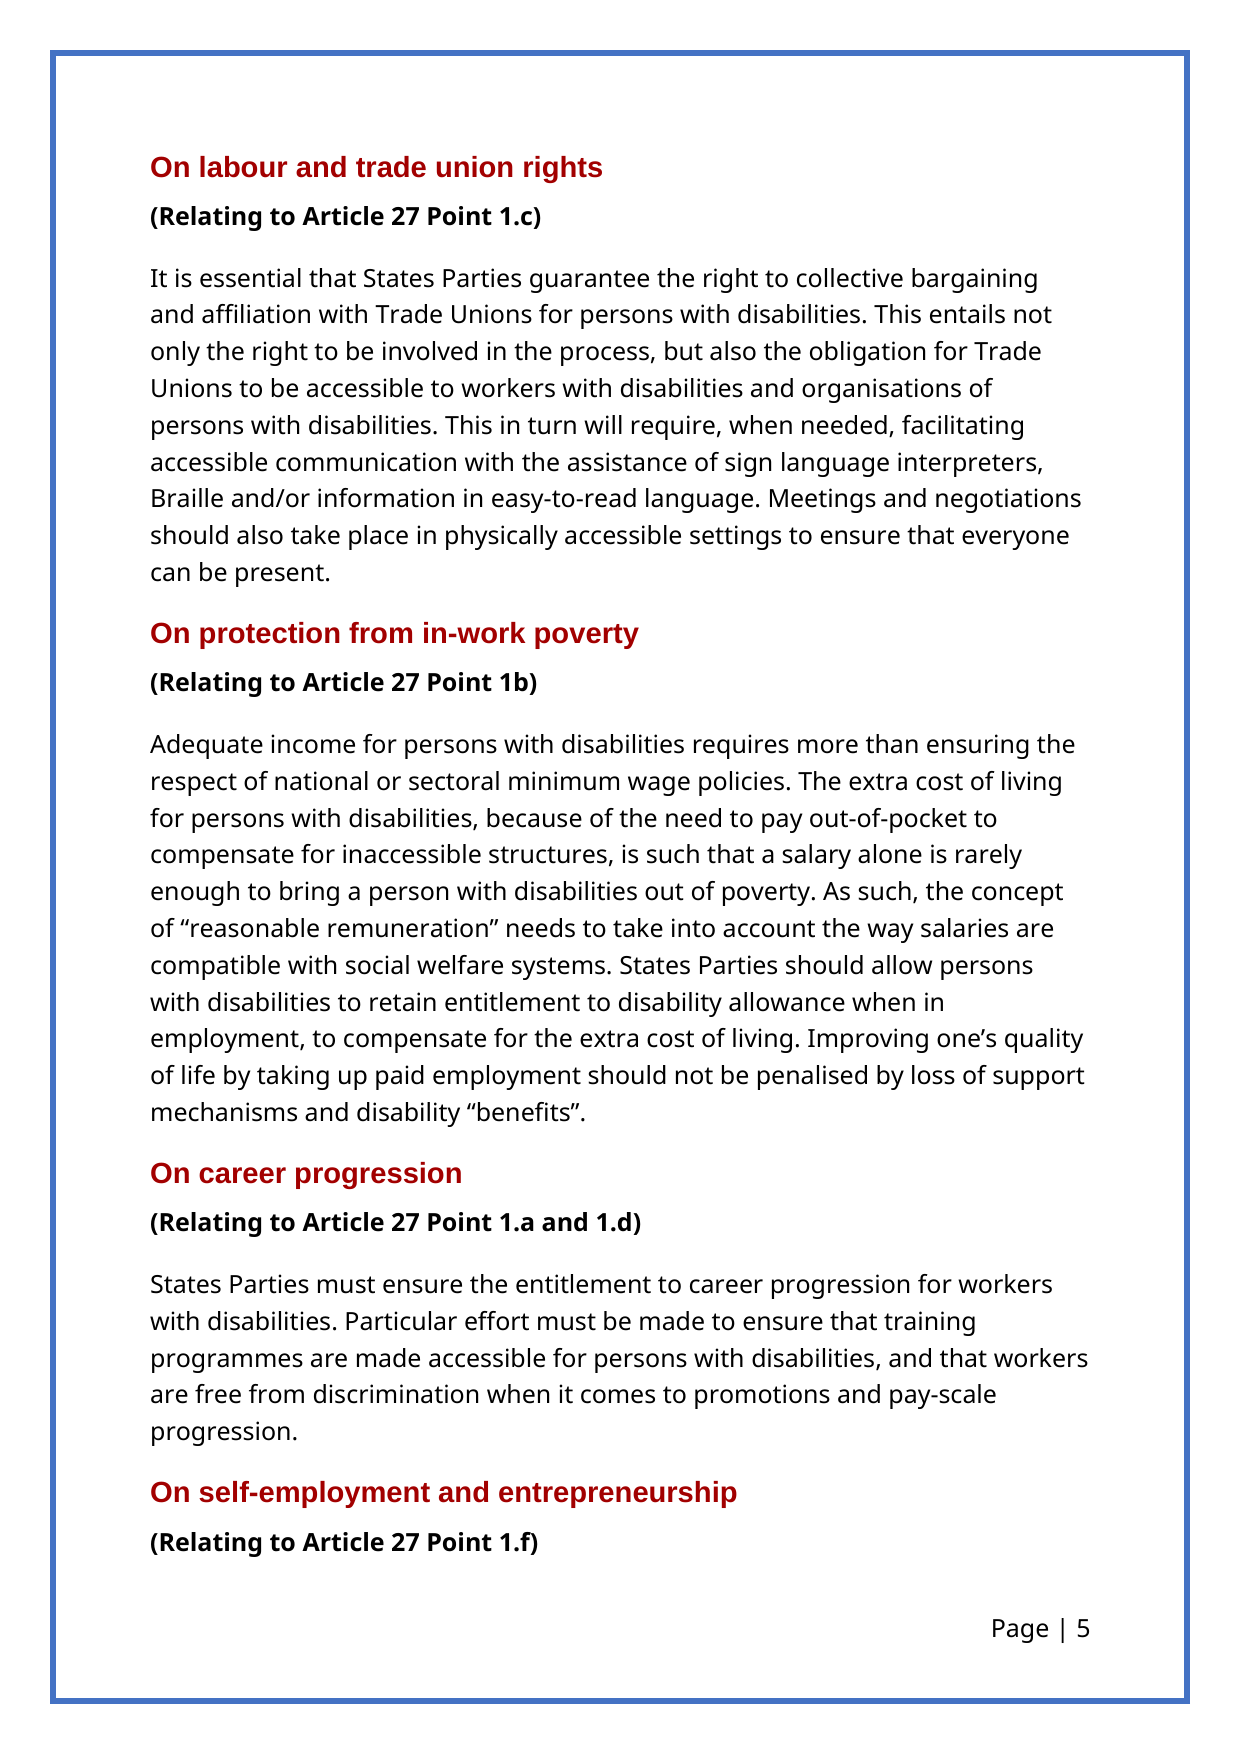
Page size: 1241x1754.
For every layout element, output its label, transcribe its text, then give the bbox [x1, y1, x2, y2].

subtitle On labour and trade union rights [150, 150, 1090, 183]
text (Relating to Article 27 Point 1b) [150, 665, 1090, 699]
subtitle On protection from in-work poverty [150, 616, 1090, 650]
subtitle On career progression [150, 1156, 1090, 1190]
subtitle On self-employment and entrepreneurship [150, 1476, 1090, 1509]
text It is essential that States Parties guarantee the right to collective bargaining and affiliation with Trade Unions for persons with disabilities. This entails not only the right to be involved in the process, but also the obligation for Trade Unions to be accessible to workers with disabilities and organisations of persons with disabilities. This in turn will require, when needed, facilitating accessible communication with the assistance of sign language interpreters, Braille and/or information in easy-to-read language. Meetings and negotiations should also take place in physically accessible settings to ensure that everyone can be present. [150, 260, 1090, 589]
text (Relating to Article 27 Point 1.f) [150, 1524, 1090, 1558]
text Adequate income for persons with disabilities requires more than ensuring the respect of national or sectoral minimum wage policies. The extra cost of living for persons with disabilities, because of the need to pay out-of-pocket to compensate for inaccessible structures, is such that a salary alone is rarely enough to bring a person with disabilities out of poverty. As such, the concept of “reasonable remuneration” needs to take into account the way salaries are compatible with social welfare systems. States Parties should allow persons with disabilities to retain entitlement to disability allowance when in employment, to compensate for the extra cost of living. Improving one’s quality of life by taking up paid employment should not be penalised by loss of support mechanisms and disability “benefits”. [150, 727, 1090, 1128]
text (Relating to Article 27 Point 1.a and 1.d) [150, 1205, 1090, 1239]
text States Parties must ensure the entitlement to career progression for workers with disabilities. Particular effort must be made to ensure that training programmes are made accessible for persons with disabilities, and that workers are free from discrimination when it comes to promotions and pay-scale progression. [150, 1267, 1090, 1448]
text (Relating to Article 27 Point 1.c) [150, 199, 1090, 233]
